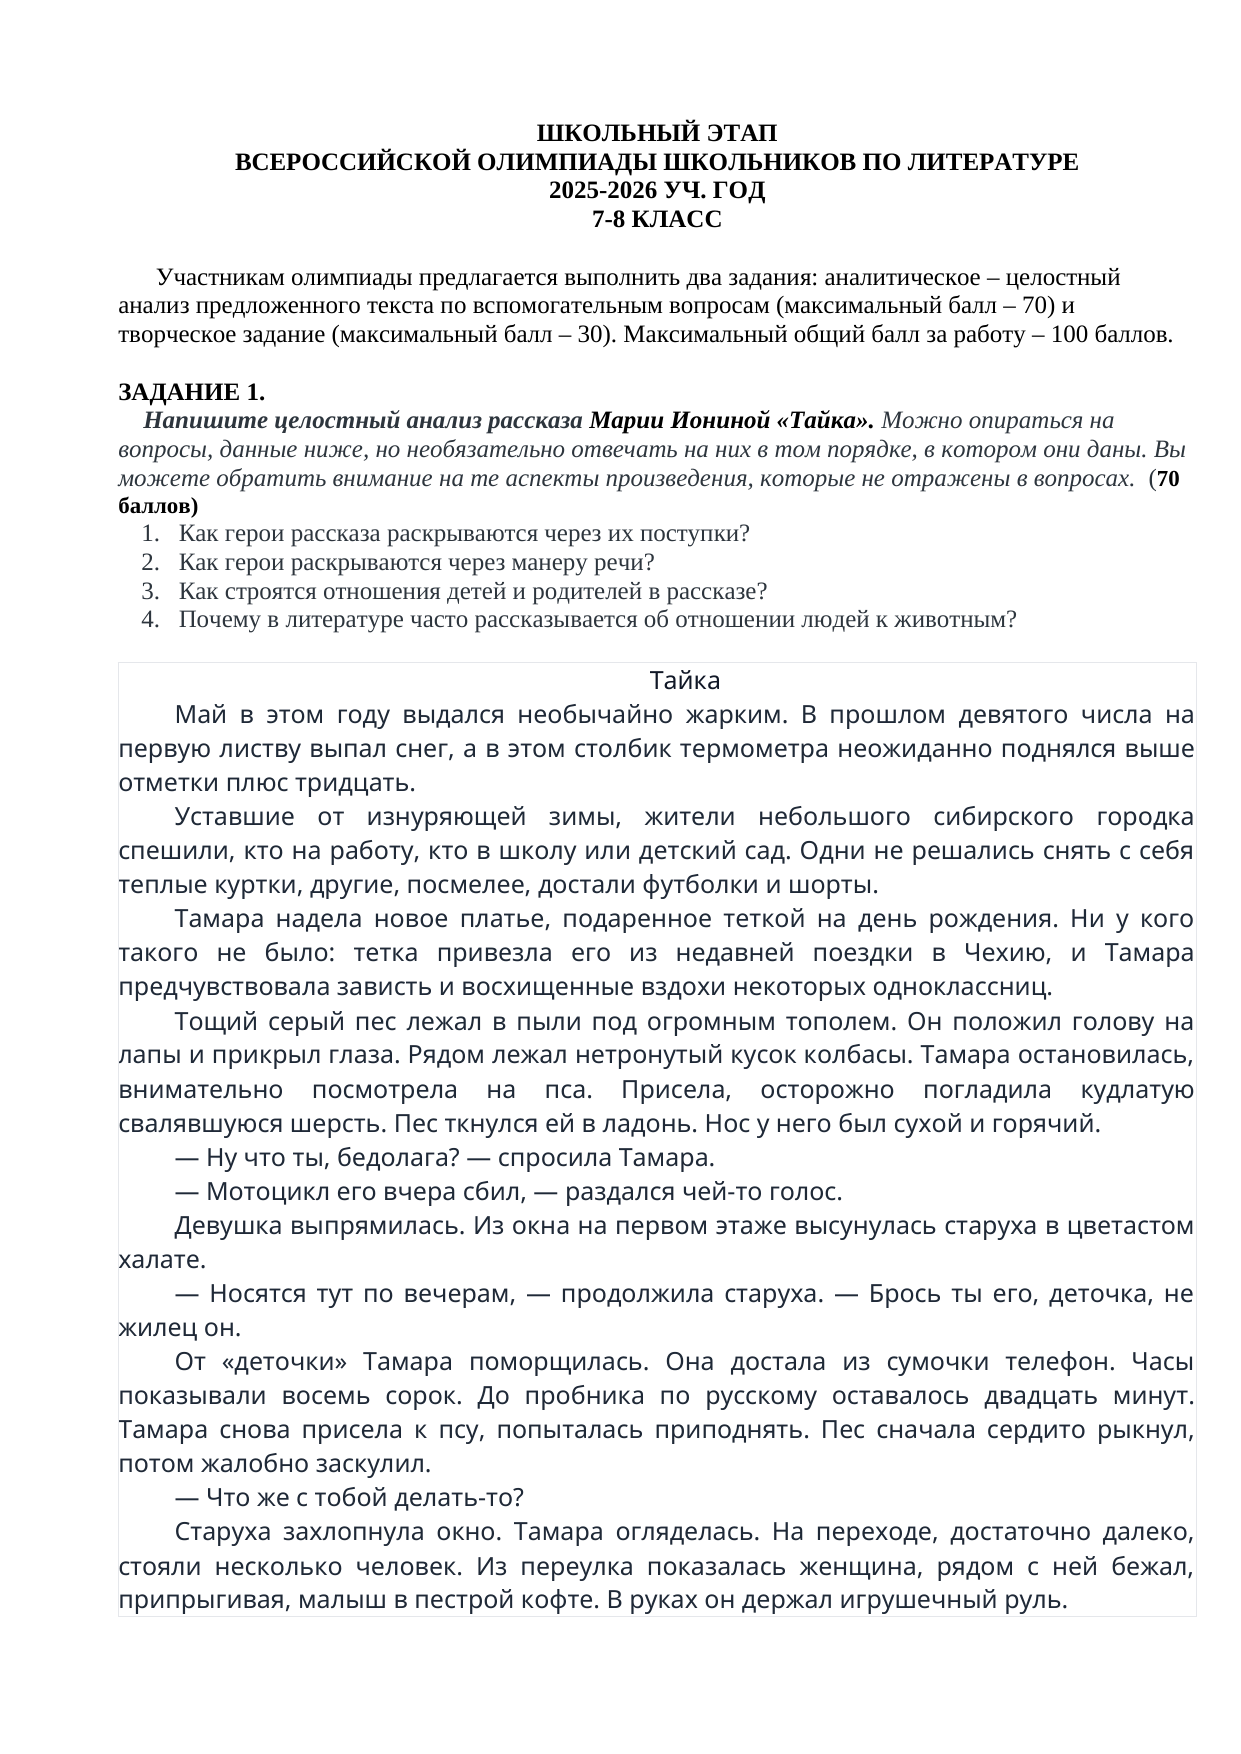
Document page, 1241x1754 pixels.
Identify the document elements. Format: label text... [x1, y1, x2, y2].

text — Что же с тобой делать-то? [119, 1480, 1196, 1513]
list Почему в литературе часто рассказывается об отношении людей к животным? [141, 604, 1196, 633]
list Как герои раскрываются через манеру речи? [141, 547, 1196, 576]
list Как герои рассказа раскрываются через их поступки? [141, 518, 1196, 547]
text Май в этом году выдался необычайно жарким. В прошлом девятого числа на первую листву выпал снег, а в этом столбик термометра неожиданно поднялся выше отметки плюс тридцать. [119, 697, 1196, 799]
text Напишите целостный анализ рассказа Марии Иониной «Тайка». Можно опираться на вопросы, данные ниже, но необязательно отвечать на них в том порядке, в котором они даны. Вы можете обратить внимание на те аспекты произведения, которые не отражены в вопросах. (70 баллов) [118, 406, 1196, 518]
text Тамара надела новое платье, подаренное теткой на день рождения. Ни у кого такого не было: тетка привезла его из недавней поездки в Чехию, и Тамара предчувствовала зависть и восхищенные вздохи некоторых одноклассниц. [119, 901, 1196, 1003]
text От «деточки» Тамара поморщилась. Она достала из сумочки телефон. Часы показывали восемь сорок. До пробника по русскому оставалось двадцать минут. Тамара снова присела к псу, попыталась приподнять. Пес сначала сердито рыкнул, потом жалобно заскулил. [119, 1344, 1196, 1480]
text Девушка выпрямилась. Из окна на первом этаже высунулась старуха в цветастом халате. [119, 1207, 1196, 1276]
text 7-8 КЛАСС [118, 204, 1196, 233]
text ЗАДАНИЕ 1. [118, 377, 1196, 406]
subtitle Тайка [119, 663, 1196, 697]
text Участникам олимпиады предлагается выполнить два задания: аналитическое – целостный анализ предложенного текста по вспомогательным вопросам (максимальный балл – 70) и творческое задание (максимальный балл – 30). Максимальный общий балл за работу – 100 баллов. [118, 262, 1196, 348]
text ВСЕРОССИЙСКОЙ ОЛИМПИАДЫ ШКОЛЬНИКОВ ПО ЛИТЕРАТУРЕ [118, 147, 1196, 176]
text — Мотоцикл его вчера сбил, — раздался чей-то голос. [119, 1173, 1196, 1207]
text Уставшие от изнуряющей зимы, жители небольшого сибирского городка спешили, кто на работу, кто в школу или детский сад. Одни не решались снять с себя теплые куртки, другие, посмелее, достали футболки и шорты. [119, 799, 1196, 901]
text — Ну что ты, бедолага? — спросила Тамара. [119, 1139, 1196, 1173]
text — Носятся тут по вечерам, — продолжила старуха. — Брось ты его, деточка, не жилец он. [119, 1276, 1196, 1344]
text Старуха захлопнула окно. Тамара огляделась. На переходе, достаточно далеко, стояли несколько человек. Из переулка показалась женщина, рядом с ней бежал, припрыгивая, малыш в пестрой кофте. В руках он держал игрушечный руль. [119, 1513, 1196, 1616]
list Как строятся отношения детей и родителей в рассказе? [141, 576, 1196, 604]
text Тощий серый пес лежал в пыли под огромным тополем. Он положил голову на лапы и прикрыл глаза. Рядом лежал нетронутый кусок колбасы. Тамара остановилась, внимательно посмотрела на пса. Присела, осторожно погладила кудлатую свалявшуюся шерсть. Пес ткнулся ей в ладонь. Нос у него был сухой и горячий. [119, 1003, 1196, 1139]
text 2025-2026 УЧ. ГОД [118, 176, 1196, 204]
text ШКОЛЬНЫЙ ЭТАП [118, 118, 1196, 147]
